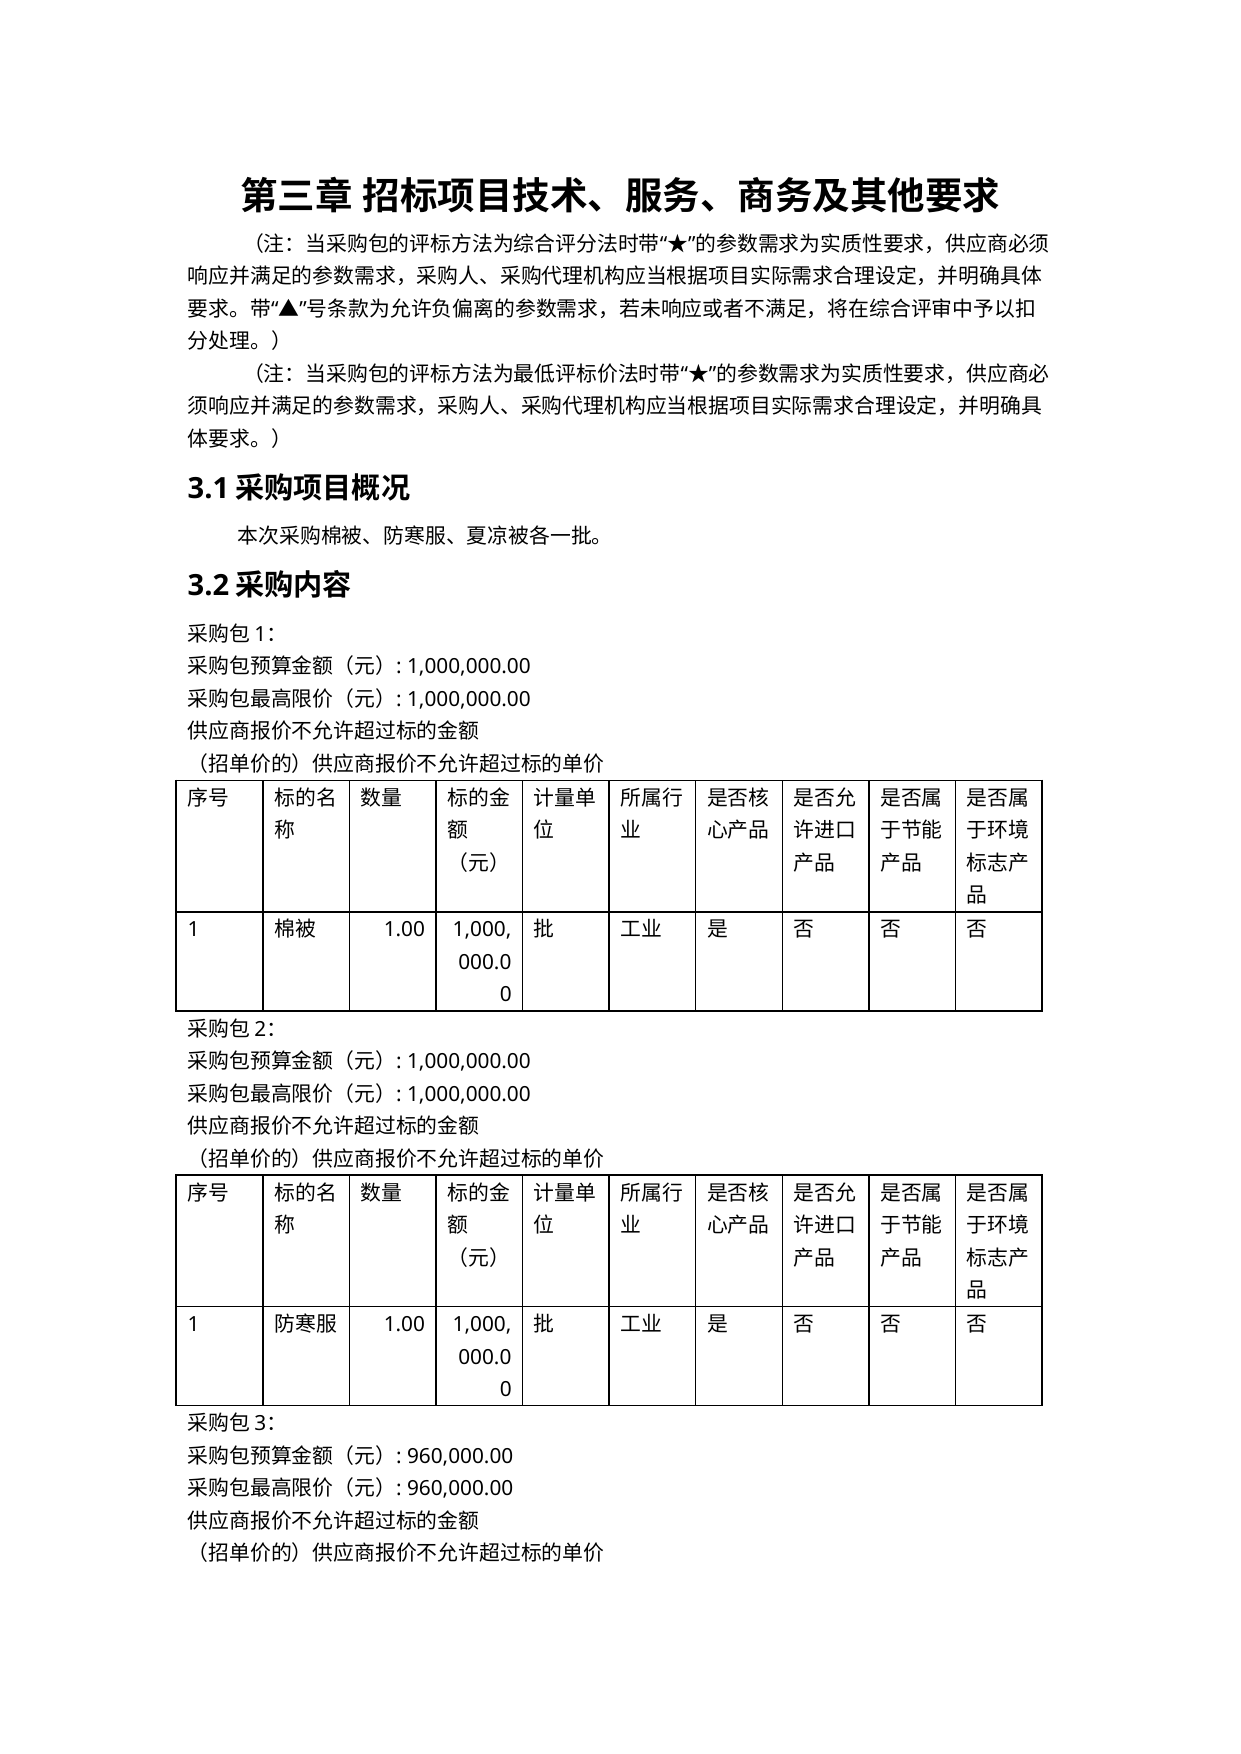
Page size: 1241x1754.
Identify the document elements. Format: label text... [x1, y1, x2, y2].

table_header 是否允许进口产品 [783, 781, 868, 911]
table_header 所属行业 [610, 1176, 695, 1306]
table_cell 否 [870, 1307, 955, 1405]
table_cell 1 [177, 913, 262, 1010]
table_cell 1,000,000.00 [437, 913, 522, 1010]
text 采购包2： [187, 1012, 1053, 1044]
text 3.2采购内容 [187, 552, 1053, 617]
table_header 计量单位 [523, 1176, 608, 1306]
table_header 是否属于环境标志产品 [956, 781, 1041, 911]
table_header 标的名称 [264, 1176, 349, 1306]
table_cell 批 [523, 913, 608, 1010]
table_header 计量单位 [523, 781, 608, 911]
text （注：当采购包的评标方法为综合评分法时带“★”的参数需求为实质性要求，供应商必须响应并满足的参数需求，采购人、采购代理机构应当根据项目实际需求合理设定，并明确具体要求。带“▲”号条款为允许负偏离的参数需求，若未响应或者不满足，将在综合评审中予以扣分处理。） [187, 227, 1053, 357]
table_header 数量 [350, 1176, 435, 1306]
table_header 序号 [177, 781, 262, 911]
table_header 标的金额 （元） [437, 1176, 522, 1306]
table_header 所属行业 [610, 781, 695, 911]
table_header 是否属于环境标志产品 [956, 1176, 1041, 1306]
table_cell 1.00 [350, 1307, 435, 1405]
table_cell 工业 [610, 913, 695, 1010]
text 供应商报价不允许超过标的金额 [187, 714, 1053, 747]
text 采购包1： [187, 617, 1053, 649]
table_cell 否 [956, 913, 1041, 1010]
text （招单价的）供应商报价不允许超过标的单价 [187, 1536, 1053, 1569]
text 供应商报价不允许超过标的金额 [187, 1504, 1053, 1536]
table_cell 1,000,000.00 [437, 1307, 522, 1405]
text 采购包最高限价（元）: 1,000,000.00 [187, 1077, 1053, 1109]
table_cell 否 [783, 1307, 868, 1405]
table_header 是否属于节能产品 [870, 1176, 955, 1306]
text （招单价的）供应商报价不允许超过标的单价 [187, 747, 1053, 779]
table_header 是否核心产品 [696, 781, 782, 911]
table_header 是否属于节能产品 [870, 781, 955, 911]
text 3.1采购项目概况 [187, 454, 1053, 519]
text 本次采购棉被、防寒服、夏凉被各一批。 [187, 519, 1053, 552]
table_cell 防寒服 [264, 1307, 349, 1405]
table_cell 批 [523, 1307, 608, 1405]
table_cell 是 [696, 913, 782, 1010]
text （招单价的）供应商报价不允许超过标的单价 [187, 1142, 1053, 1174]
text 供应商报价不允许超过标的金额 [187, 1109, 1053, 1142]
text 采购包预算金额（元）: 1,000,000.00 [187, 649, 1053, 682]
table_cell 否 [783, 913, 868, 1010]
text 采购包最高限价（元）: 1,000,000.00 [187, 682, 1053, 714]
text 采购包预算金额（元）: 1,000,000.00 [187, 1044, 1053, 1077]
table_header 数量 [350, 781, 435, 911]
table_cell 1.00 [350, 913, 435, 1010]
text 采购包最高限价（元）: 960,000.00 [187, 1471, 1053, 1504]
text 采购包3： [187, 1406, 1053, 1439]
table_cell 1 [177, 1307, 262, 1405]
table_header 标的名称 [264, 781, 349, 911]
text 采购包预算金额（元）: 960,000.00 [187, 1439, 1053, 1471]
table_cell 工业 [610, 1307, 695, 1405]
text （注：当采购包的评标方法为最低评标价法时带“★”的参数需求为实质性要求，供应商必须响应并满足的参数需求，采购人、采购代理机构应当根据项目实际需求合理设定，并明确具体要求。） [187, 357, 1053, 454]
table_header 序号 [177, 1176, 262, 1306]
table_cell 否 [956, 1307, 1041, 1405]
table_header 是否核心产品 [696, 1176, 782, 1306]
table_header 是否允许进口产品 [783, 1176, 868, 1306]
table_cell 是 [696, 1307, 782, 1405]
table_header 标的金额 （元） [437, 781, 522, 911]
table_cell 否 [870, 913, 955, 1010]
text 第三章 招标项目技术、服务、商务及其他要求 [187, 162, 1053, 227]
table_cell 棉被 [264, 913, 349, 1010]
